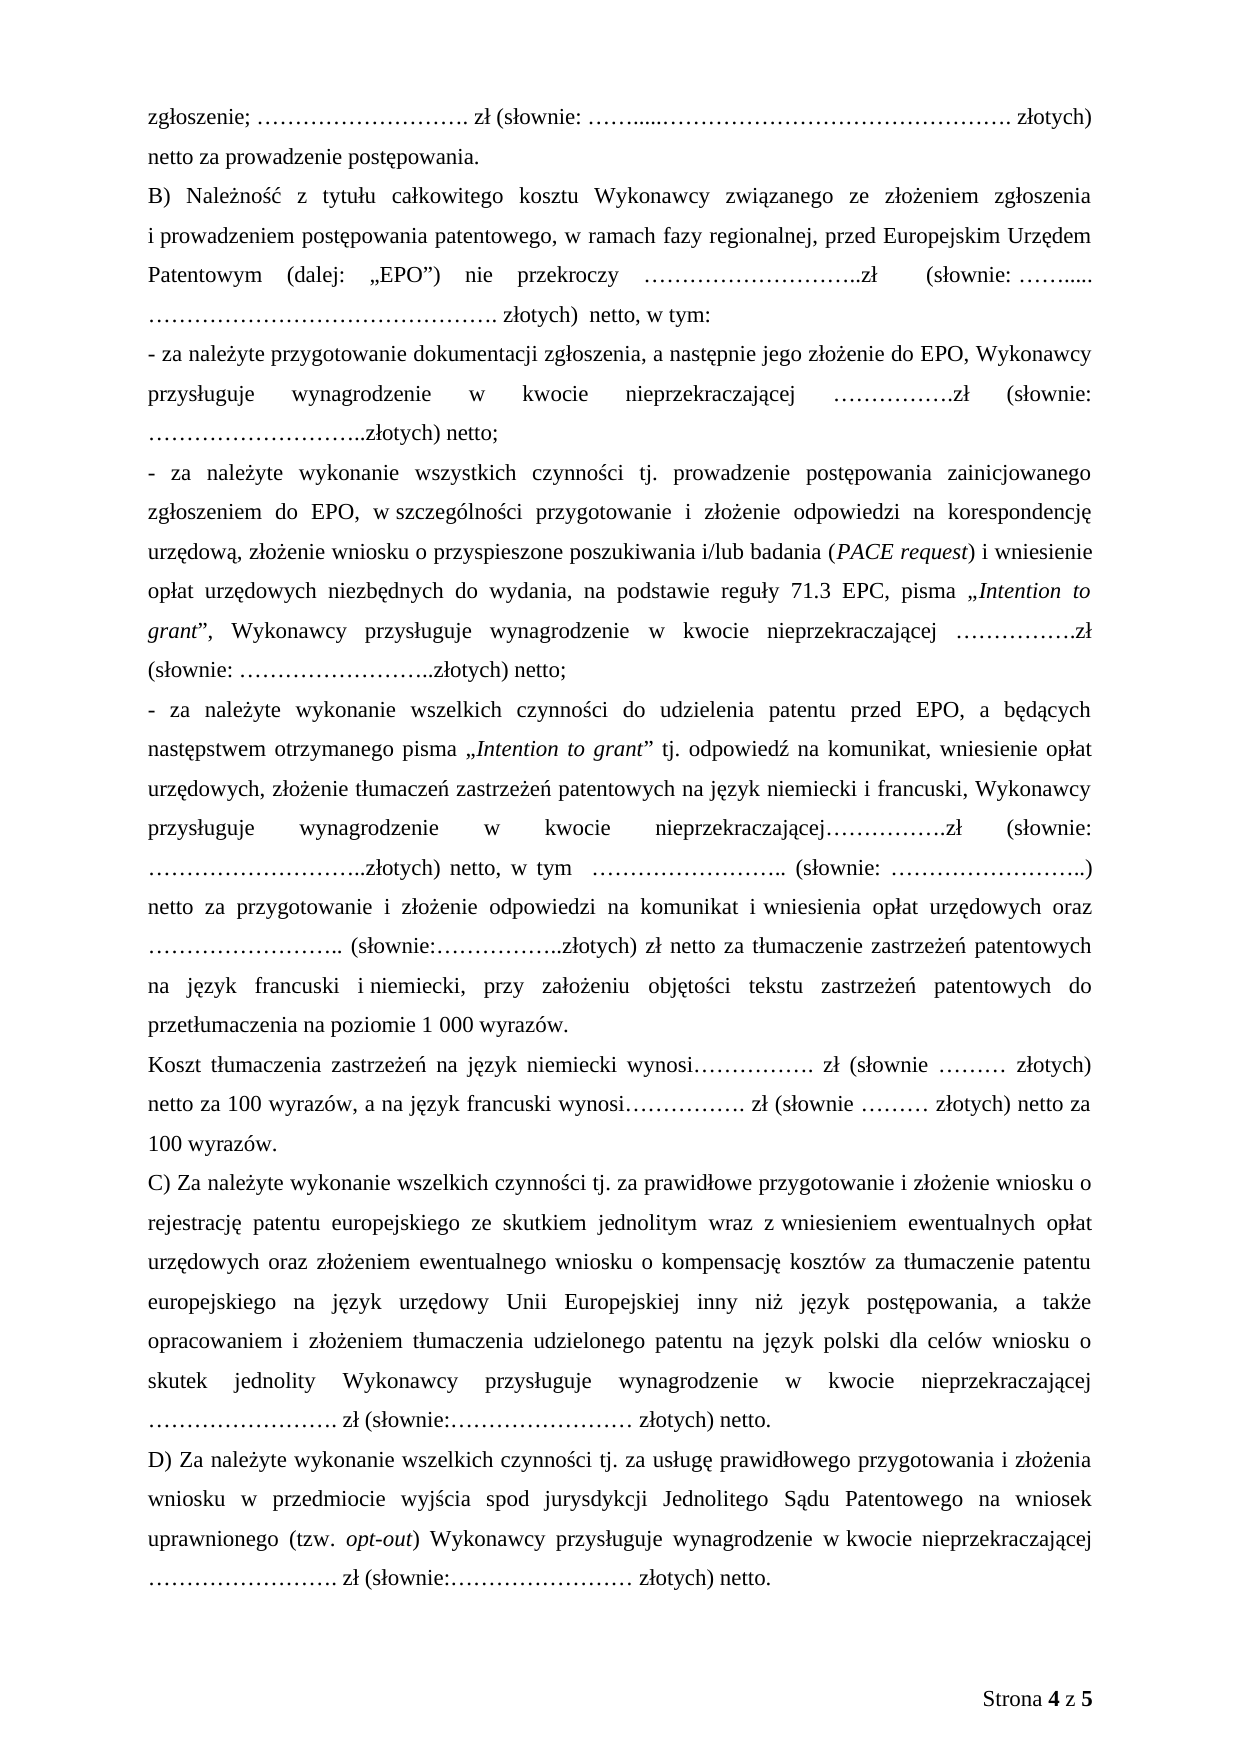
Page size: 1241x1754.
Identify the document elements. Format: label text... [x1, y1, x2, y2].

text - za należyte wykonanie wszystkich czynności tj. prowadzenie postępowania zainicjowanego zgłoszeniem do EPO, w szczególności przygotowanie i złożenie odpowiedzi na korespondencję urzędową, złożenie wniosku o przyspieszone poszukiwania i/lub badania (PACE request) i wniesienie opłat urzędowych niezbędnych do wydania, na podstawie reguły 71.3 EPC, pisma „Intention to grant”, Wykonawcy przysługuje wynagrodzenie w kwocie nieprzekraczającej …………….zł (słownie: ……………………..złotych) netto; [148, 459, 1093, 682]
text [148, 103, 1093, 169]
text D) Za należyte wykonanie wszelkich czynności tj. za usługę prawidłowego przygotowania i złożenia wniosku w przedmiocie wyjścia spod jurysdykcji Jednolitego Sądu Patentowego na wniosek uprawnionego (tzw. opt-out) Wykonawcy przysługuje wynagrodzenie w kwocie nieprzekraczającej ……………………. zł (słownie:…………………… złotych) netto. [148, 1446, 1093, 1591]
text - za należyte przygotowanie dokumentacji zgłoszenia, a następnie jego złożenie do EPO, Wykonawcy przysługuje wynagrodzenie w kwocie nieprzekraczającej …………….zł (słownie: ………………………..złotych) netto; [148, 340, 1093, 446]
text - za należyte wykonanie wszelkich czynności do udzielenia patentu przed EPO, a będących następstwem otrzymanego pisma „Intention to grant” tj. odpowiedź na komunikat, wniesienie opłat urzędowych, złożenie tłumaczeń zastrzeżeń patentowych na język niemiecki i francuski, Wykonawcy przysługuje wynagrodzenie w kwocie nieprzekraczającej…………….zł (słownie: ………………………..złotych) netto, w tym …………………….. (słownie: ……………………..) netto za przygotowanie i złożenie odpowiedzi na komunikat i wniesienia opłat urzędowych oraz …………………….. (słownie:……………..złotych) zł netto za tłumaczenie zastrzeżeń patentowych na język francuski i niemiecki, przy założeniu objętości tekstu zastrzeżeń patentowych do przetłumaczenia na poziomie 1 000 wyrazów. [148, 696, 1093, 1038]
text B) Należność z tytułu całkowitego kosztu Wykonawcy związanego ze złożeniem zgłoszenia i prowadzeniem postępowania patentowego, w ramach fazy regionalnej, przed Europejskim Urzędem Patentowym (dalej: „EPO”) nie przekroczy ………………………..zł (słownie: …….....………………………………………. złotych) netto, w tym: [148, 182, 1093, 327]
text Koszt tłumaczenia zastrzeżeń na język niemiecki wynosi……………. zł (słownie ……… złotych) netto za 100 wyrazów, a na język francuski wynosi……………. zł (słownie ……… złotych) netto za 100 wyrazów. [148, 1051, 1093, 1156]
text C) Za należyte wykonanie wszelkich czynności tj. za prawidłowe przygotowanie i złożenie wniosku o rejestrację patentu europejskiego ze skutkiem jednolitym wraz z wniesieniem ewentualnych opłat urzędowych oraz złożeniem ewentualnego wniosku o kompensację kosztów za tłumaczenie patentu europejskiego na język urzędowy Unii Europejskiej inny niż język postępowania, a także opracowaniem i złożeniem tłumaczenia udzielonego patentu na język polski dla celów wniosku o skutek jednolity Wykonawcy przysługuje wynagrodzenie w kwocie nieprzekraczającej ……………………. zł (słownie:…………………… złotych) netto. [148, 1169, 1093, 1433]
